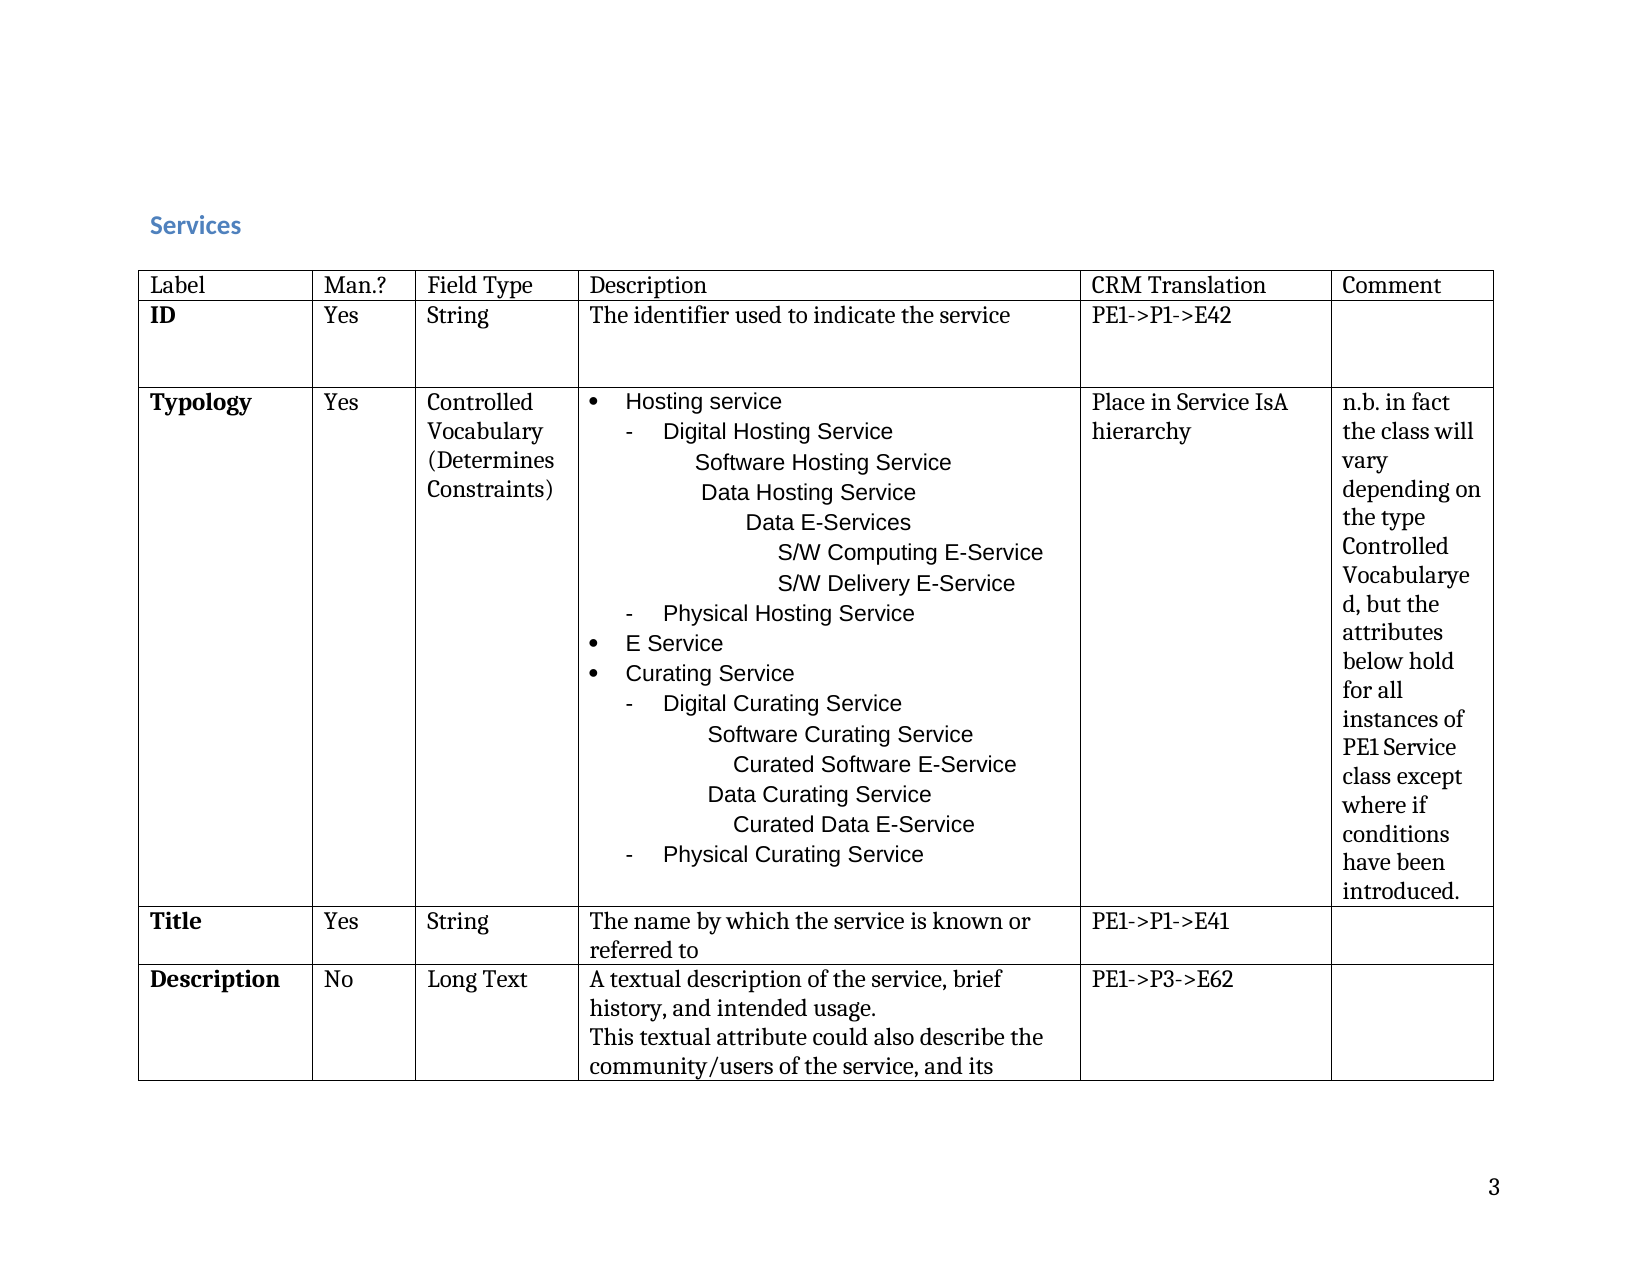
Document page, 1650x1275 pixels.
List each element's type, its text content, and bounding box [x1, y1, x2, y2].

table_header Description [579, 271, 1080, 300]
table_cell Long Text [416, 965, 578, 1080]
table_cell Yes [313, 388, 415, 906]
table_cell The name by which the service is known or referred to [579, 907, 1080, 964]
table_header CRM Translation [1081, 271, 1331, 300]
table_cell Typology [139, 388, 312, 906]
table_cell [579, 965, 1080, 1080]
table_cell ID [139, 301, 312, 387]
table_cell String [416, 301, 578, 387]
table_cell n.b. in fact the class will vary depending on the type Controlled Vocabularyed, but the attributes below hold for all instances of PE1 Service class except where if conditions have been introduced. [1332, 388, 1493, 906]
table_cell No [313, 965, 415, 1080]
table_cell [1332, 965, 1493, 1080]
table_cell The identifier used to indicate the service [579, 301, 1080, 387]
table_cell Yes [313, 907, 415, 964]
table_cell [1332, 301, 1493, 387]
subtitle Services [150, 208, 1500, 241]
table_header Label [139, 271, 312, 300]
table_cell [1332, 907, 1493, 964]
table_header Man.? [313, 271, 415, 300]
table_cell Controlled Vocabulary (Determines Constraints) [416, 388, 578, 906]
table_cell Place in Service IsA hierarchy [1081, 388, 1331, 906]
table_cell PE1->P3->E62 [1081, 965, 1331, 1080]
table_cell Yes [313, 301, 415, 387]
table_cell PE1->P1->E42 [1081, 301, 1331, 387]
table_cell Hosting service Digital Hosting Service Software Hosting Service Data Hosting Service Data E-Services S/W Computing E-Service S/W Delivery E-Service Physical Hosting Service E Service Curating Service Digital Curating Service Software Curating Service Curated Software E-Service Data Curating Service Curated Data E-Service Physical Curating Service [579, 388, 1080, 906]
table_header Comment [1332, 271, 1493, 300]
table_cell Description [139, 965, 312, 1080]
table_cell PE1->P1->E41 [1081, 907, 1331, 964]
table_header Field Type [416, 271, 578, 300]
table_cell Title [139, 907, 312, 964]
table_cell String [416, 907, 578, 964]
